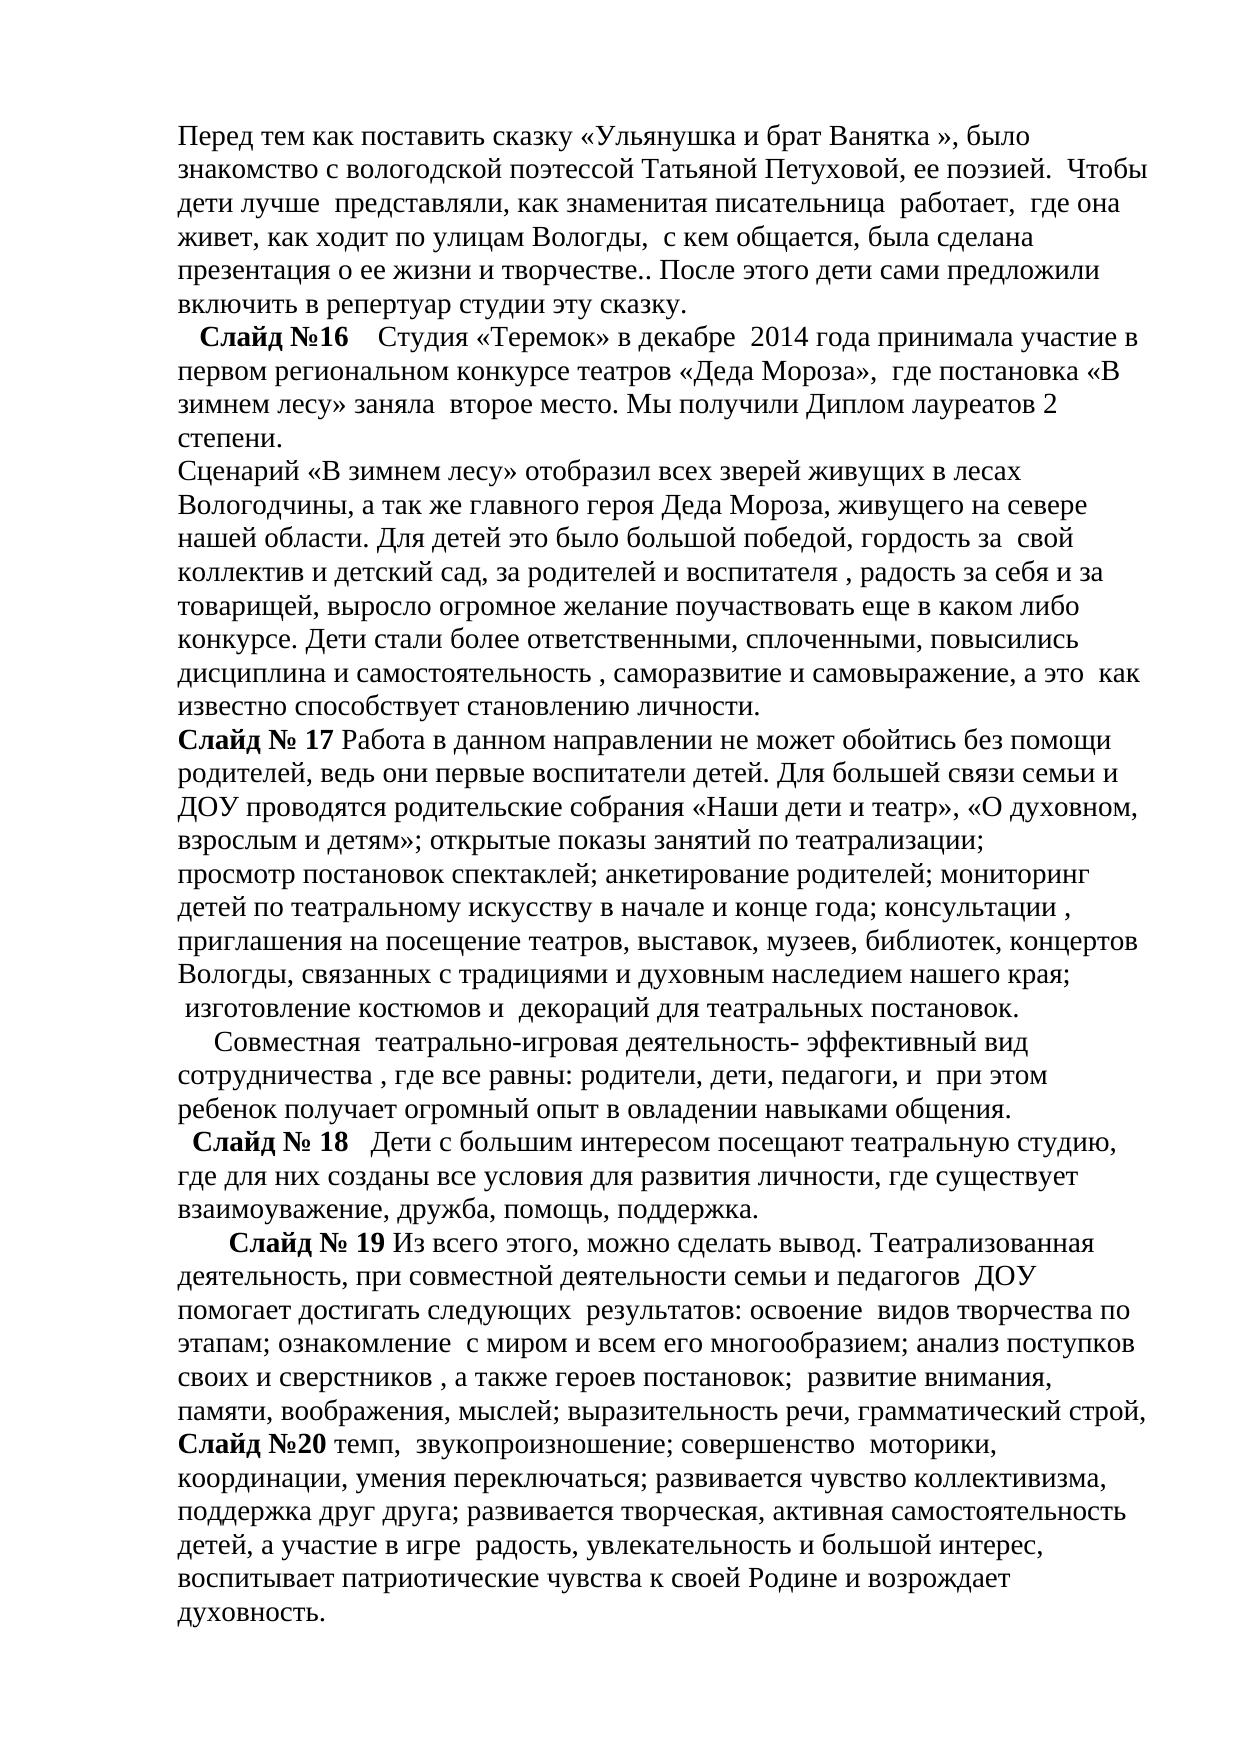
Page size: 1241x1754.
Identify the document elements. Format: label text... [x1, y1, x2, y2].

text изготовление костюмов и декораций для театральных постановок. [177, 990, 1152, 1024]
text Перед тем как поставить сказку «Ульянушка и брат Ванятка », было знакомство с вологодской поэтессой Татьяной Петуховой, ее поэзией. Чтобы дети лучше представляли, как знаменитая писательница работает, где она живет, как ходит по улицам Вологды, с кем общается, была сделана презентация о ее жизни и творчестве.. После этого дети сами предложили включить в репертуар студии эту сказку. [177, 118, 1152, 319]
text Слайд № 18 Дети с большим интересом посещают театральную студию, где для них созданы все условия для развития личности, где существует взаимоуважение, дружба, помощь, поддержка. [177, 1124, 1152, 1225]
text Слайд № 19 Из всего этого, можно сделать вывод. Театрализованная деятельность, при совместной деятельности семьи и педагогов ДОУ помогает достигать следующих результатов: освоение видов творчества по этапам; ознакомление с миром и всем его многообразием; анализ поступков своих и сверстников , а также героев постановок; развитие внимания, памяти, воображения, мыслей; выразительность речи, грамматический строй, Слайд №20 темп, звукопроизношение; совершенство моторики, координации, умения переключаться; развивается чувство коллективизма, поддержка друг друга; развивается творческая, активная самостоятельность детей, а участие в игре радость, увлекательность и большой интерес, воспитывает патриотические чувства к своей Родине и возрождает духовность. [177, 1225, 1152, 1627]
text Слайд №16 Студия «Теремок» в декабре 2014 года принимала участие в первом региональном конкурсе театров «Деда Мороза», где постановка «В зимнем лесу» заняла второе место. Мы получили Диплом лауреатов 2 степени. [177, 319, 1152, 453]
text просмотр постановок спектаклей; анкетирование родителей; мониторинг детей по театральному искусству в начале и конце года; консультации , приглашения на посещение театров, выставок, музеев, библиотек, концертов Вологды, связанных с традициями и духовным наследием нашего края; [177, 856, 1152, 990]
text Совместная театрально-игровая деятельность- эффективный вид сотрудничества , где все равны: родители, дети, педагоги, и при этом ребенок получает огромный опыт в овладении навыками общения. [177, 1024, 1152, 1124]
text Слайд № 17 Работа в данном направлении не может обойтись без помощи родителей, ведь они первые воспитатели детей. Для большей связи семьи и ДОУ проводятся родительские собрания «Наши дети и театр», «О духовном, взрослым и детям»; открытые показы занятий по театрализации; [177, 722, 1152, 856]
text Сценарий «В зимнем лесу» отобразил всех зверей живущих в лесах Вологодчины, а так же главного героя Деда Мороза, живущего на севере нашей области. Для детей это было большой победой, гордость за свой коллектив и детский сад, за родителей и воспитателя , радость за себя и за товарищей, выросло огромное желание поучаствовать еще в каком либо конкурсе. Дети стали более ответственными, сплоченными, повысились дисциплина и самостоятельность , саморазвитие и самовыражение, а это как известно способствует становлению личности. [177, 453, 1152, 722]
